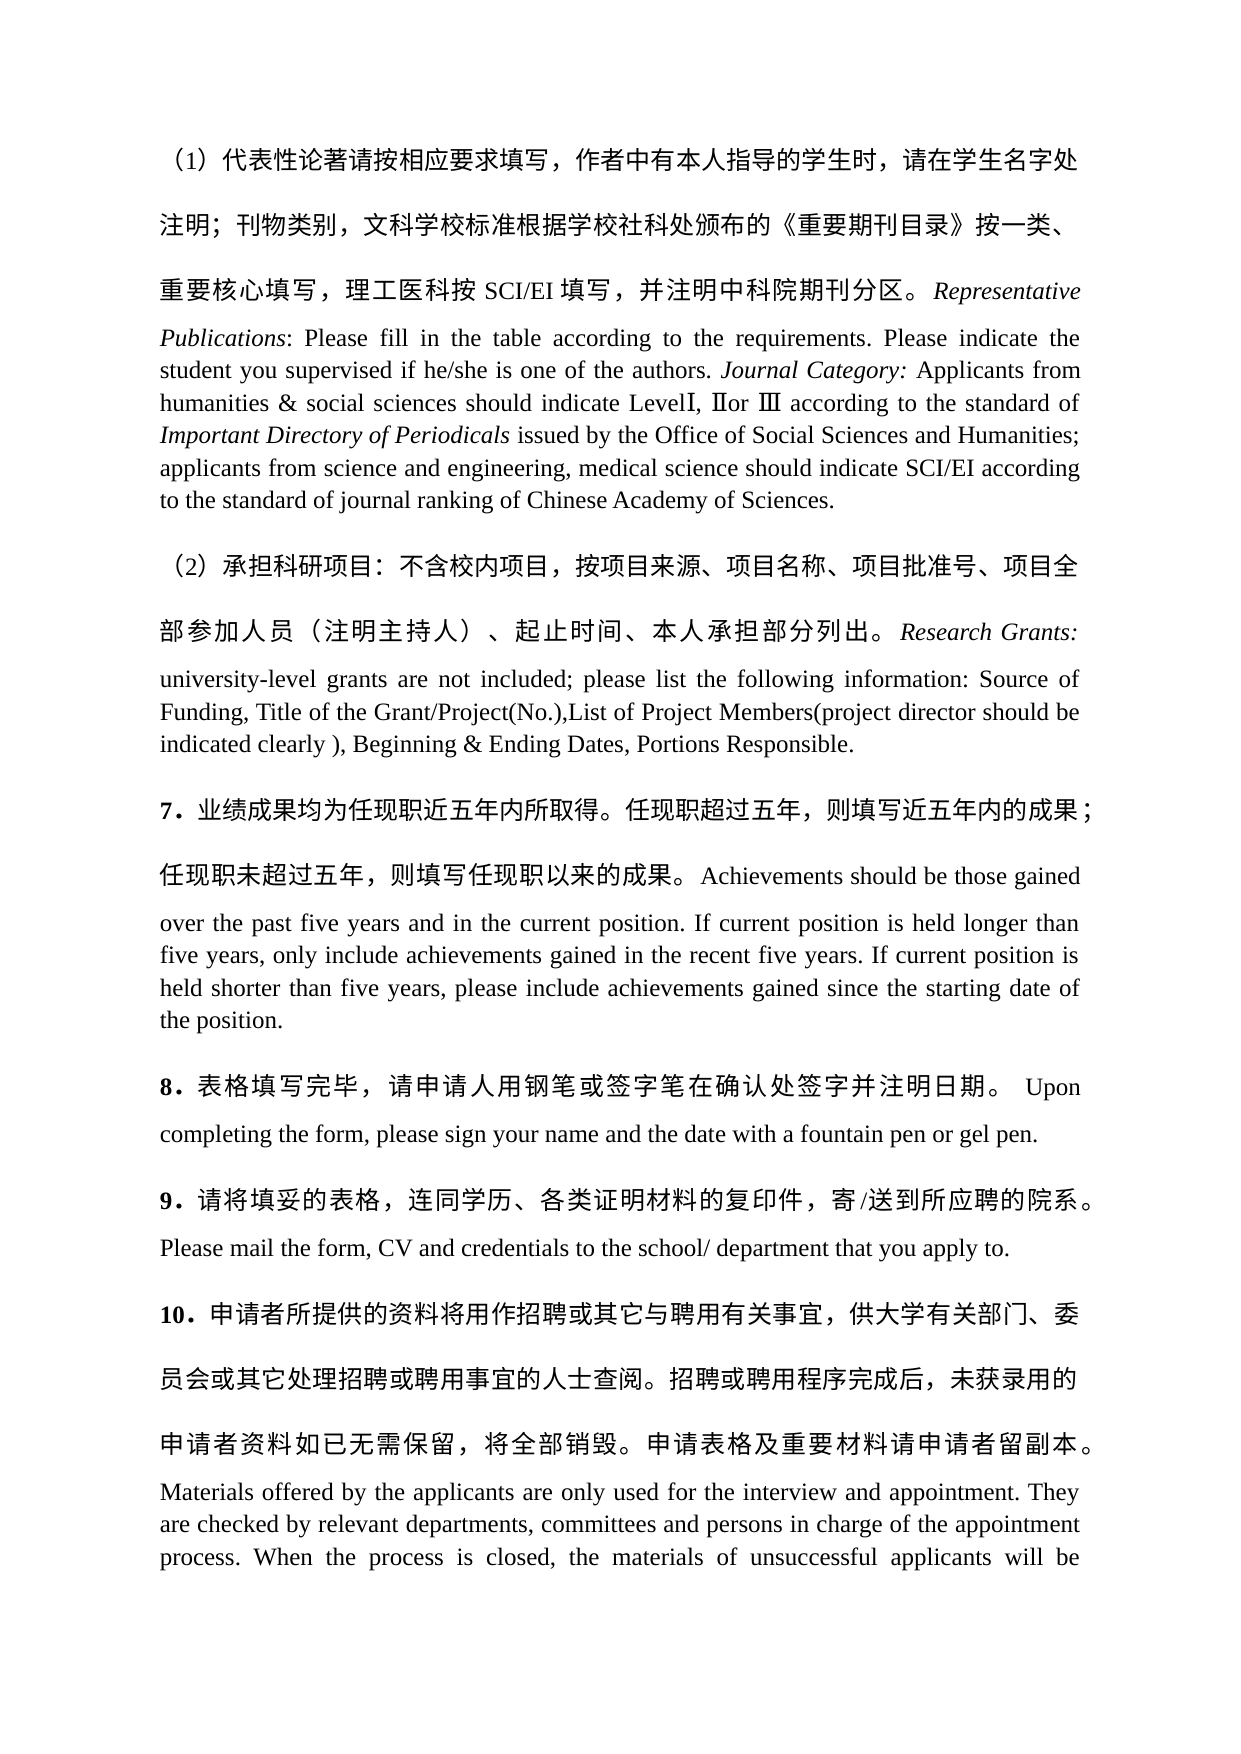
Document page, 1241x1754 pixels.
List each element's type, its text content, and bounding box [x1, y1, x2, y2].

text （1）代表性论著请按相应要求填写，作者中有本人指导的学生时，请在学生名字处注明；刊物类别，文科学校标准根据学校社科处颁布的《重要期刊目录》按一类、重要核心填写，理工医科按SCI/EI填写，并注明中科院期刊分区。Representative Publications: Please fill in the table according to the requirements. Please indicate the student you supervised if he/she is one of the authors. Journal Category: Applicants from humanities & social sciences should indicate LevelⅠ, Ⅱor Ⅲ according to the standard of Important Directory of Periodicals issued by the Office of Social Sciences and Humanities; applicants from science and engineering, medical science should indicate SCI/EI according to the standard of journal ranking of Chinese Academy of Sciences. [159, 126, 1081, 516]
list 请将填妥的表格，连同学历、各类证明材料的复印件，寄/送到所应聘的院系。Please mail the form, CV and credentials to the school/ department that you apply to. [159, 1166, 1081, 1263]
list 业绩成果均为任现职近五年内所取得。任现职超过五年，则填写近五年内的成果；任现职未超过五年，则填写任现职以来的成果。Achievements should be those gained over the past five years and in the current position. If current position is held longer than five years, only include achievements gained in the recent five years. If current position is held shorter than five years, please include achievements gained since the starting date of the position. [159, 776, 1081, 1036]
list 表格填写完毕，请申请人用钢笔或签字笔在确认处签字并注明日期。 Upon completing the form, please sign your name and the date with a fountain pen or gel pen. [159, 1052, 1081, 1150]
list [159, 1280, 1081, 1572]
text （2）承担科研项目：不含校内项目，按项目来源、项目名称、项目批准号、项目全部参加人员（注明主持人）、起止时间、本人承担部分列出。Research Grants: university-level grants are not included; please list the following information: Source of Funding, Title of the Grant/Project(No.),List of Project Members(project director should be indicated clearly ), Beginning & Ending Dates, Portions Responsible. [159, 532, 1081, 760]
